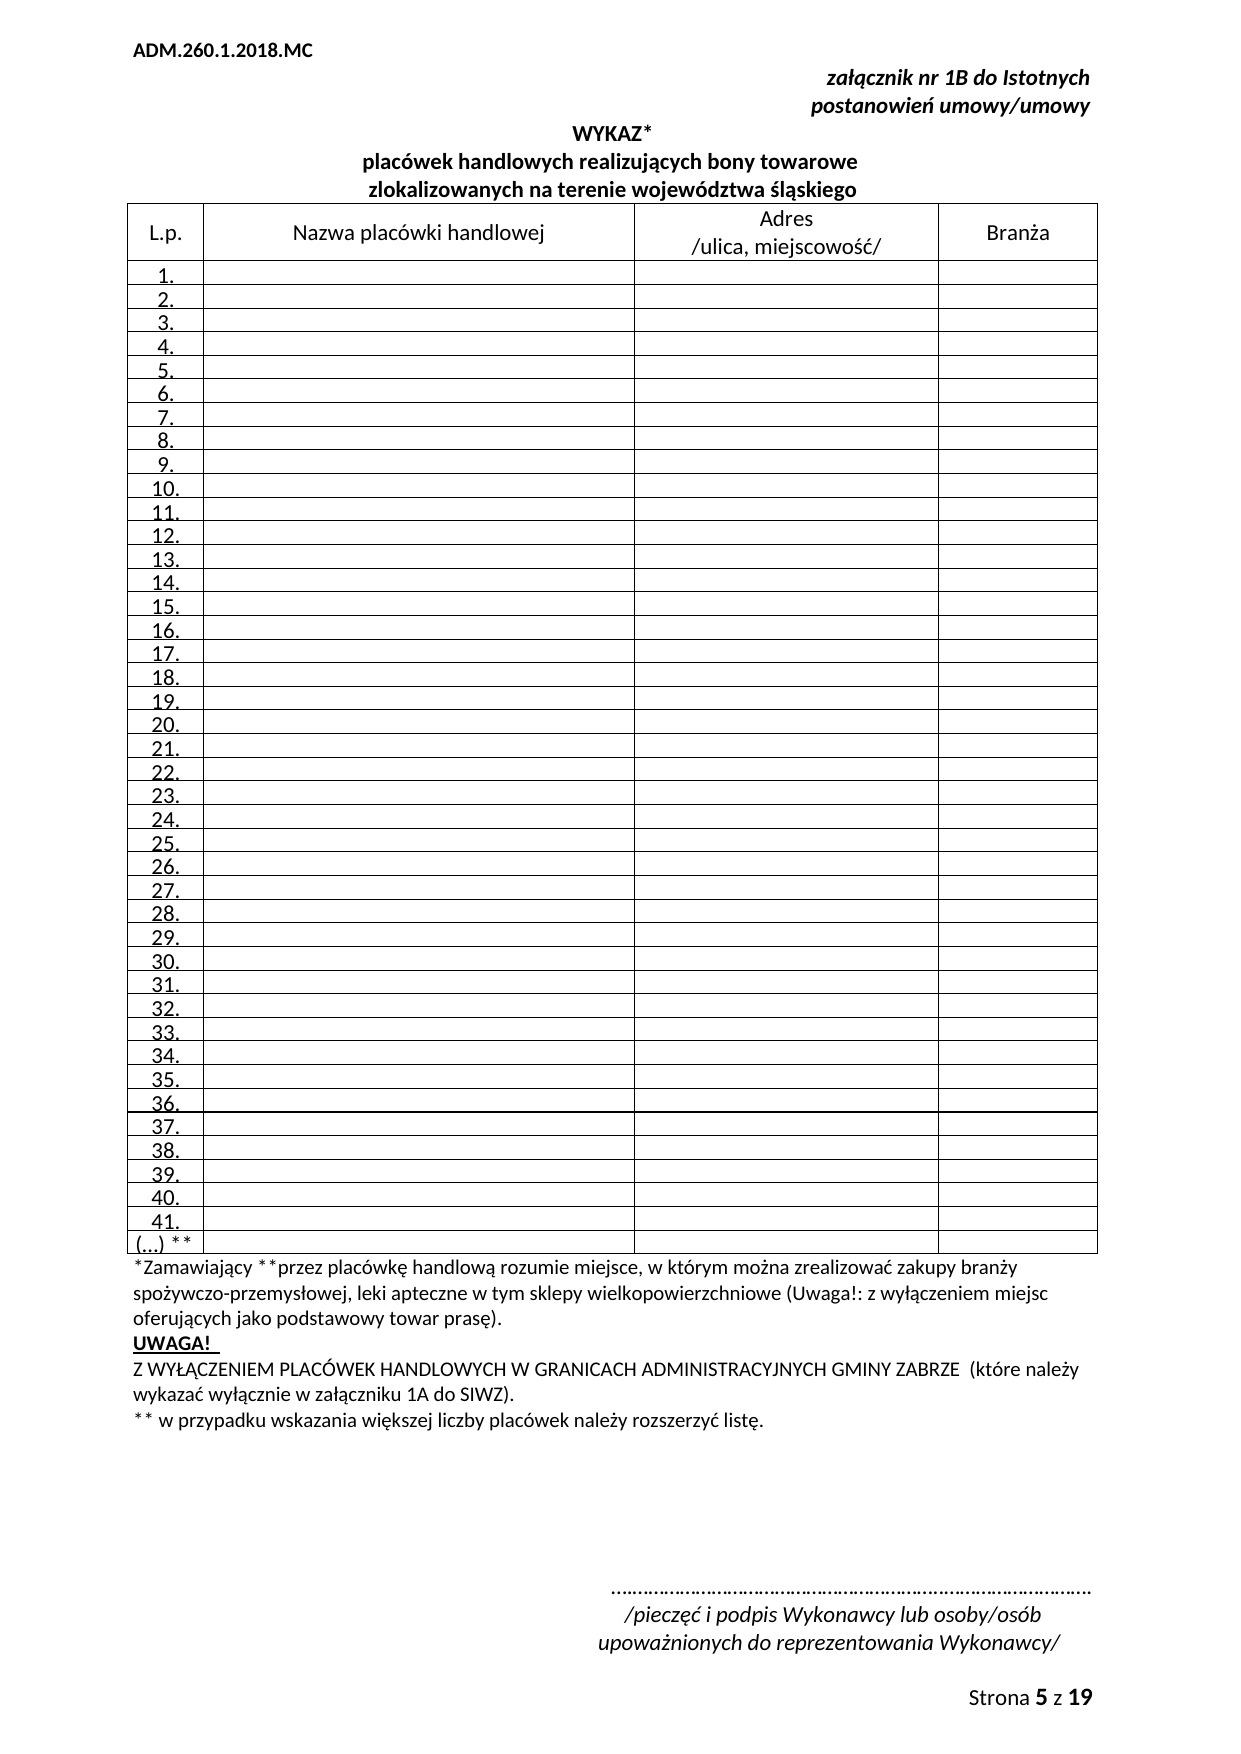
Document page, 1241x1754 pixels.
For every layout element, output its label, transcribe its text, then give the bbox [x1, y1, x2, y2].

table_cell [204, 1207, 634, 1229]
table_cell 8. [128, 427, 203, 449]
text /pieczęć i podpis Wykonawcy lub osoby/osób upoważnionych do reprezentowania Wykonawcy/ [545, 1600, 1092, 1656]
table_cell [635, 1089, 938, 1111]
table_cell [939, 474, 1097, 497]
table_cell [939, 971, 1097, 993]
table_cell [204, 285, 634, 307]
table_cell [635, 450, 938, 473]
table_cell [635, 640, 938, 662]
table_cell [939, 923, 1097, 946]
text UWAGA! [133, 1331, 1092, 1356]
table_cell 11. [128, 498, 203, 520]
table_cell [635, 356, 938, 378]
table_cell 28. [128, 900, 203, 922]
table_cell [635, 379, 938, 402]
table_cell [204, 663, 634, 686]
table_cell [635, 545, 938, 567]
table_cell [204, 900, 634, 922]
table_header L.p. [128, 204, 203, 260]
table_cell 18. [128, 663, 203, 686]
table_cell [635, 734, 938, 757]
table_cell 30. [128, 947, 203, 969]
table_cell [939, 1136, 1097, 1159]
table_cell [939, 309, 1097, 331]
table_header Branża [939, 204, 1097, 260]
table_cell 10. [128, 474, 203, 497]
table_cell [939, 710, 1097, 733]
table_cell [635, 309, 938, 331]
table_cell [939, 592, 1097, 615]
table_cell [939, 876, 1097, 898]
table_cell [204, 427, 634, 449]
table_cell [939, 498, 1097, 520]
table_cell [204, 498, 634, 520]
text placówek handlowych realizujących bony towarowe zlokalizowanych na terenie województwa śląskiego [133, 147, 1092, 203]
table_cell 3. [128, 309, 203, 331]
table_cell [204, 356, 634, 378]
table_cell [635, 474, 938, 497]
table_cell [204, 1136, 634, 1159]
table_cell [635, 900, 938, 922]
table_cell [939, 356, 1097, 378]
table_cell [939, 379, 1097, 402]
table_cell [635, 569, 938, 591]
table_cell 35. [128, 1065, 203, 1088]
table_cell [635, 1113, 938, 1135]
table_cell [939, 640, 1097, 662]
table_cell [635, 923, 938, 946]
table_cell [939, 521, 1097, 544]
table_cell [939, 261, 1097, 284]
table_cell [204, 1231, 634, 1253]
table_cell 34. [128, 1041, 203, 1064]
table_cell 6. [128, 379, 203, 402]
table_cell [204, 309, 634, 331]
table_cell 17. [128, 640, 203, 662]
table_cell [939, 663, 1097, 686]
text Z WYŁĄCZENIEM PLACÓWEK HANDLOWYCH W GRANICACH ADMINISTRACYJNYCH GMINY ZABRZE (które należy wykazać wyłącznie w załączniku 1A do SIWZ). [133, 1356, 1092, 1407]
table_cell [204, 829, 634, 851]
text postanowień umowy/umowy [133, 91, 1092, 119]
table_cell [635, 1018, 938, 1040]
table_cell [204, 1018, 634, 1040]
table_cell [939, 569, 1097, 591]
table_cell [635, 285, 938, 307]
table_cell [635, 781, 938, 804]
text ….…………………………………………………..………………………. [502, 1572, 1092, 1600]
table_cell [204, 1041, 634, 1064]
text załącznik nr 1B do Istotnych [133, 63, 1092, 91]
table_cell [635, 1041, 938, 1064]
table_cell 26. [128, 852, 203, 875]
table_cell [204, 805, 634, 828]
table_cell [939, 758, 1097, 780]
table_cell 25. [128, 829, 203, 851]
table_cell [635, 994, 938, 1017]
table_cell [939, 687, 1097, 709]
table_cell 23. [128, 781, 203, 804]
table_cell [635, 663, 938, 686]
table_cell [939, 1018, 1097, 1040]
table_cell 33. [128, 1018, 203, 1040]
table_cell [635, 852, 938, 875]
table_cell 36. [128, 1089, 203, 1111]
table_cell [204, 852, 634, 875]
table_cell 40. [128, 1183, 203, 1206]
table_cell [635, 261, 938, 284]
table_cell [635, 687, 938, 709]
table_cell [204, 261, 634, 284]
table_cell 21. [128, 734, 203, 757]
table_cell [939, 616, 1097, 638]
table_cell [635, 403, 938, 426]
table_cell [635, 876, 938, 898]
table_cell [635, 1160, 938, 1182]
table_cell [635, 332, 938, 355]
table_cell [939, 450, 1097, 473]
table_cell [204, 758, 634, 780]
table_cell 31. [128, 971, 203, 993]
table_cell 1. [128, 261, 203, 284]
table_cell [204, 947, 634, 969]
table_cell 16. [128, 616, 203, 638]
table_cell 7. [128, 403, 203, 426]
table_cell [204, 734, 634, 757]
table_cell [204, 403, 634, 426]
table_cell [939, 285, 1097, 307]
table_cell [939, 805, 1097, 828]
table_header Nazwa placówki handlowej [204, 204, 634, 260]
table_cell [939, 545, 1097, 567]
table_cell 2. [128, 285, 203, 307]
table_cell [939, 427, 1097, 449]
table_cell [939, 1041, 1097, 1064]
table_cell [635, 710, 938, 733]
table_cell [204, 1113, 634, 1135]
table_cell [204, 474, 634, 497]
table_cell [939, 403, 1097, 426]
table_cell [204, 450, 634, 473]
table_cell 12. [128, 521, 203, 544]
table_cell [939, 781, 1097, 804]
text *Zamawiający **przez placówkę handlową rozumie miejsce, w którym można zrealizować zakupy branży spożywczo-przemysłowej, leki apteczne w tym sklepy wielkopowierzchniowe (Uwaga!: z wyłączeniem miejsc oferujących jako podstawowy towar prasę). [133, 1254, 1092, 1331]
table_cell [635, 1231, 938, 1253]
table_cell (…) ** [128, 1231, 203, 1253]
table_cell [635, 971, 938, 993]
table_cell [204, 876, 634, 898]
table_cell 41. [128, 1207, 203, 1229]
table_cell 24. [128, 805, 203, 828]
table_cell [939, 1113, 1097, 1135]
table_cell [939, 1065, 1097, 1088]
table_cell 9. [128, 450, 203, 473]
table_cell [635, 521, 938, 544]
table_cell [635, 427, 938, 449]
table_cell [204, 1160, 634, 1182]
table_cell [204, 971, 634, 993]
table_cell [939, 994, 1097, 1017]
table_cell [204, 710, 634, 733]
table_cell [204, 545, 634, 567]
table_cell [939, 947, 1097, 969]
table_cell [939, 1089, 1097, 1111]
table_cell 4. [128, 332, 203, 355]
table_cell [939, 900, 1097, 922]
table_cell 27. [128, 876, 203, 898]
table_cell [204, 379, 634, 402]
table_cell 39. [128, 1160, 203, 1182]
table_cell [635, 1065, 938, 1088]
table_cell [635, 1183, 938, 1206]
table_cell [204, 1183, 634, 1206]
table_cell 37. [128, 1113, 203, 1135]
text WYKAZ* [133, 119, 1092, 147]
table_cell [204, 923, 634, 946]
table_cell [204, 521, 634, 544]
table_cell 29. [128, 923, 203, 946]
table_cell [635, 1207, 938, 1229]
table_cell [635, 947, 938, 969]
table_cell [204, 332, 634, 355]
table_cell [939, 1231, 1097, 1253]
table_cell [635, 592, 938, 615]
table_cell [939, 852, 1097, 875]
table_cell [635, 498, 938, 520]
table_header Adres /ulica, miejscowość/ [635, 204, 938, 260]
table_cell 15. [128, 592, 203, 615]
table_cell [635, 616, 938, 638]
table_cell 5. [128, 356, 203, 378]
table_cell [204, 1065, 634, 1088]
table_cell [939, 1160, 1097, 1182]
table_cell [939, 829, 1097, 851]
table_cell [204, 616, 634, 638]
table_cell [204, 592, 634, 615]
table_cell [204, 781, 634, 804]
table_cell 13. [128, 545, 203, 567]
text ** w przypadku wskazania większej liczby placówek należy rozszerzyć listę. [133, 1407, 1092, 1432]
table_cell 19. [128, 687, 203, 709]
table_cell 38. [128, 1136, 203, 1159]
table_cell [635, 805, 938, 828]
table_cell [204, 687, 634, 709]
table_cell [204, 640, 634, 662]
table_cell 14. [128, 569, 203, 591]
table_cell [204, 1089, 634, 1111]
table_cell 22. [128, 758, 203, 780]
table_cell 20. [128, 710, 203, 733]
table_cell [635, 758, 938, 780]
table_cell [204, 994, 634, 1017]
table_cell 32. [128, 994, 203, 1017]
table_cell [939, 734, 1097, 757]
table_cell [635, 829, 938, 851]
table_cell [939, 332, 1097, 355]
table_cell [635, 1136, 938, 1159]
table_cell [939, 1207, 1097, 1229]
table_cell [939, 1183, 1097, 1206]
table_cell [204, 569, 634, 591]
